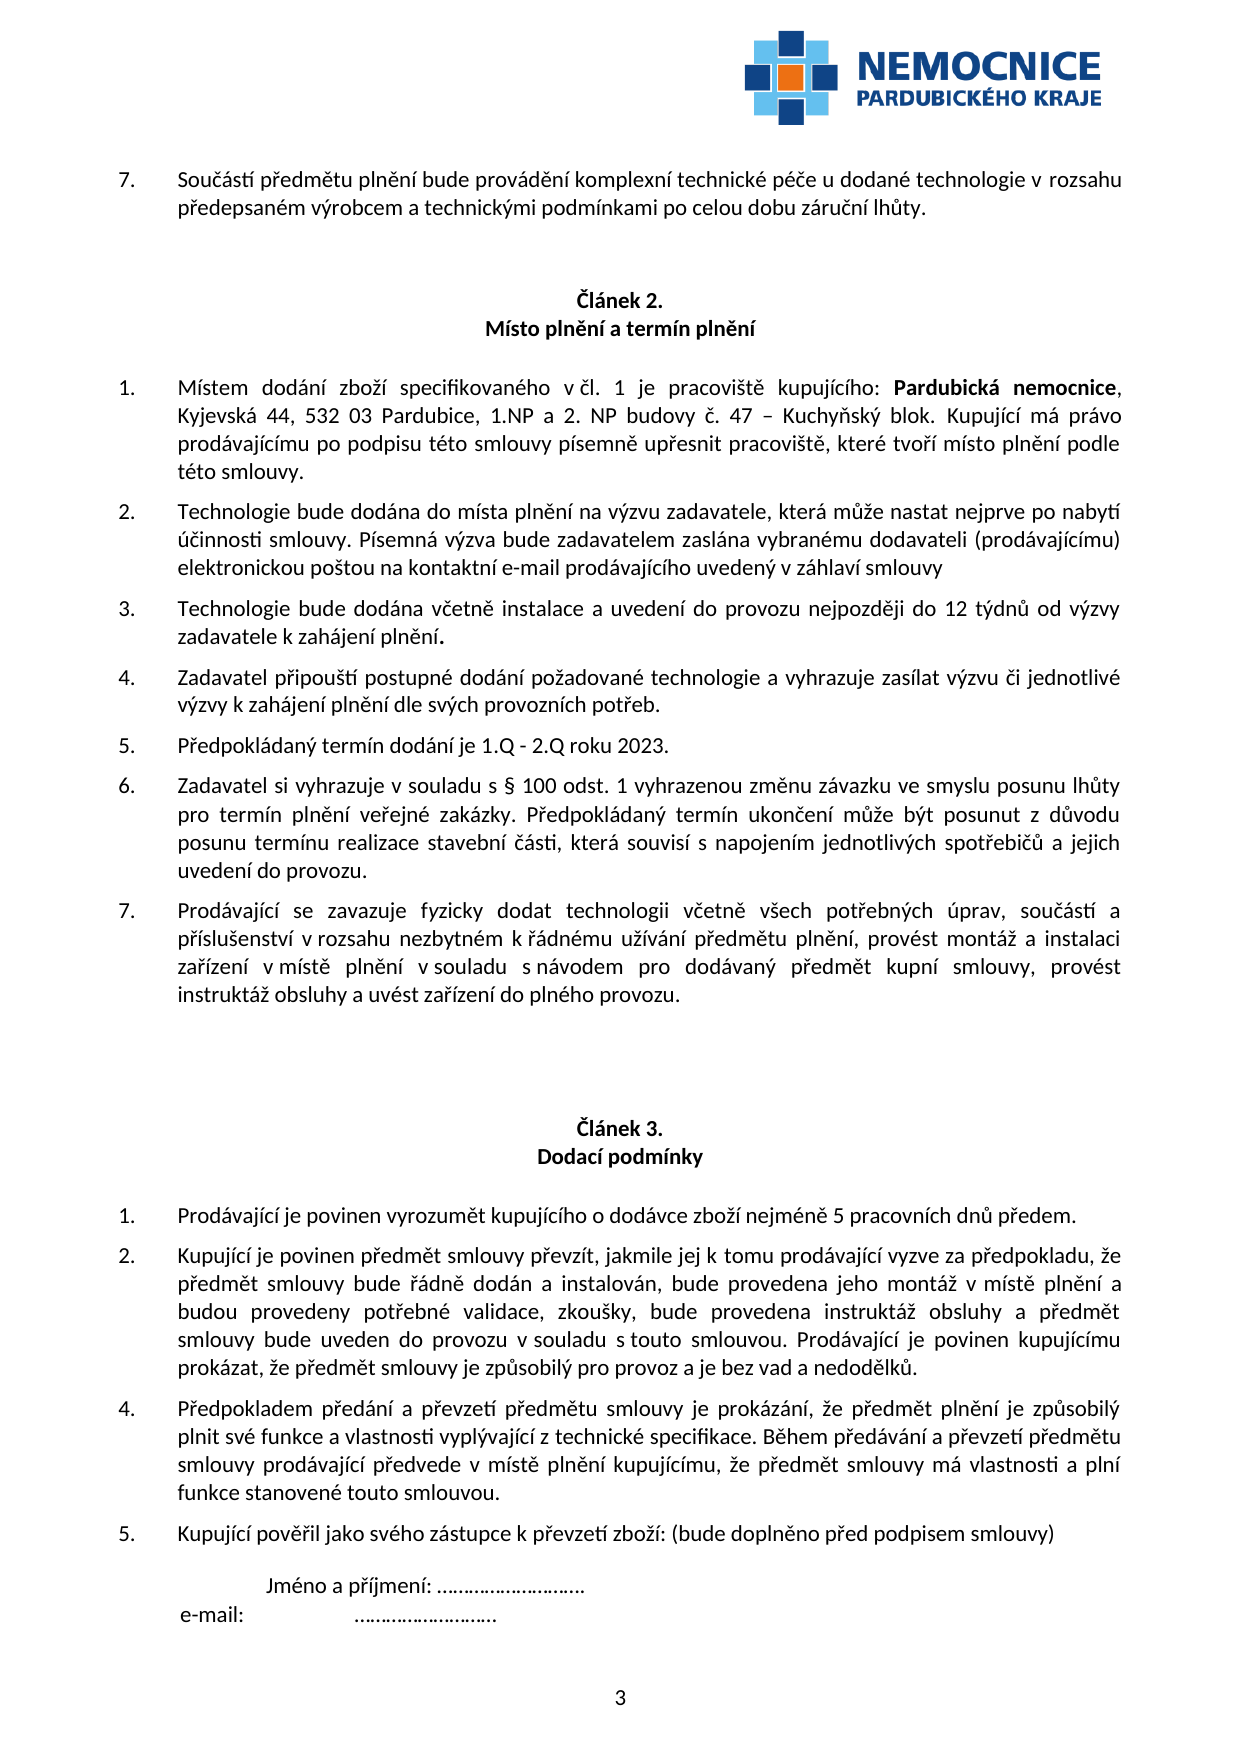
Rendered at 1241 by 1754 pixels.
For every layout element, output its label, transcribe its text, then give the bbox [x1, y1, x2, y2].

text 4. Zadavatel připouští postupné dodání požadované technologie a vyhrazuje zasílat výzvu či jednotlivé výzvy k zahájení plnění dle svých provozních potřeb. [118, 663, 1122, 719]
picture [743, 30, 1101, 126]
text 1. Místem dodání zboží specifikovaného v čl. 1 je pracoviště kupujícího: Pardubická nemocnice, Kyjevská 44, 532 03 Pardubice, 1.NP a 2. NP budovy č. 47 – Kuchyňský blok. Kupující má právo prodávajícímu po podpisu této smlouvy písemně upřesnit pracoviště, které tvoří místo plnění podle této smlouvy. [118, 373, 1122, 485]
text Místo plnění a termín plnění [118, 314, 1122, 342]
text Článek 3. [118, 1114, 1122, 1142]
text 2. Technologie bude dodána do místa plnění na výzvu zadavatele, která může nastat nejprve po nabytí účinnosti smlouvy. Písemná výzva bude zadavatelem zaslána vybranému dodavateli (prodávajícímu) elektronickou poštou na kontaktní e-mail prodávajícího uvedený v záhlaví smlouvy [118, 497, 1122, 582]
text 3. Technologie bude dodána včetně instalace a uvedení do provozu nejpozději do 12 týdnů od výzvy zadavatele k zahájení plnění. [118, 594, 1122, 650]
list Prodávající je povinen vyrozumět kupujícího o dodávce zboží nejméně 5 pracovních dnů předem. [118, 1201, 1122, 1229]
text 7. Prodávající se zavazuje fyzicky dodat technologii včetně všech potřebných úprav, součástí a příslušenství v rozsahu nezbytném k řádnému užívání předmětu plnění, provést montáž a instalaci zařízení v místě plnění v souladu s návodem pro dodávaný předmět kupní smlouvy, provést instruktáž obsluhy a uvést zařízení do plného provozu. [118, 896, 1122, 1008]
text 5. Kupující pověřil jako svého zástupce k převzetí zboží: (bude doplněno před podpisem smlouvy) [118, 1519, 1122, 1547]
text Článek 2. [118, 286, 1122, 314]
text Dodací podmínky [118, 1142, 1122, 1170]
text 6. Zadavatel si vyhrazuje v souladu s § 100 odst. 1 vyhrazenou změnu závazku ve smyslu posunu lhůty pro termín plnění veřejné zakázky. Předpokládaný termín ukončení může být posunut z důvodu posunu termínu realizace stavební části, která souvisí s napojením jednotlivých spotřebičů a jejich uvedení do provozu. [118, 772, 1122, 884]
text 5. Předpokládaný termín dodání je 1.Q - 2.Q roku 2023. [118, 731, 1122, 759]
list Součástí předmětu plnění bude provádění komplexní technické péče u dodané technologie v rozsahu předepsaném výrobcem a technickými podmínkami po celou dobu záruční lhůty. [118, 165, 1122, 221]
text Jméno a příjmení: ………………………. [118, 1572, 1122, 1600]
text 2. Kupující je povinen předmět smlouvy převzít, jakmile jej k tomu prodávající vyzve za předpokladu, že předmět smlouvy bude řádně dodán a instalován, bude provedena jeho montáž v místě plnění a budou provedeny potřebné validace, zkoušky, bude provedena instruktáž obsluhy a předmět smlouvy bude uveden do provozu v souladu s touto smlouvou. Prodávající je povinen kupujícímu prokázat, že předmět smlouvy je způsobilý pro provoz a je bez vad a nedodělků. [118, 1241, 1122, 1382]
text e-mail: ……………………… [118, 1600, 1122, 1628]
text 4. Předpokladem předání a převzetí předmětu smlouvy je prokázání, že předmět plnění je způsobilý plnit své funkce a vlastnosti vyplývající z technické specifikace. Během předávání a převzetí předmětu smlouvy prodávající předvede v místě plnění kupujícímu, že předmět smlouvy má vlastnosti a plní funkce stanovené touto smlouvou. [118, 1394, 1122, 1506]
